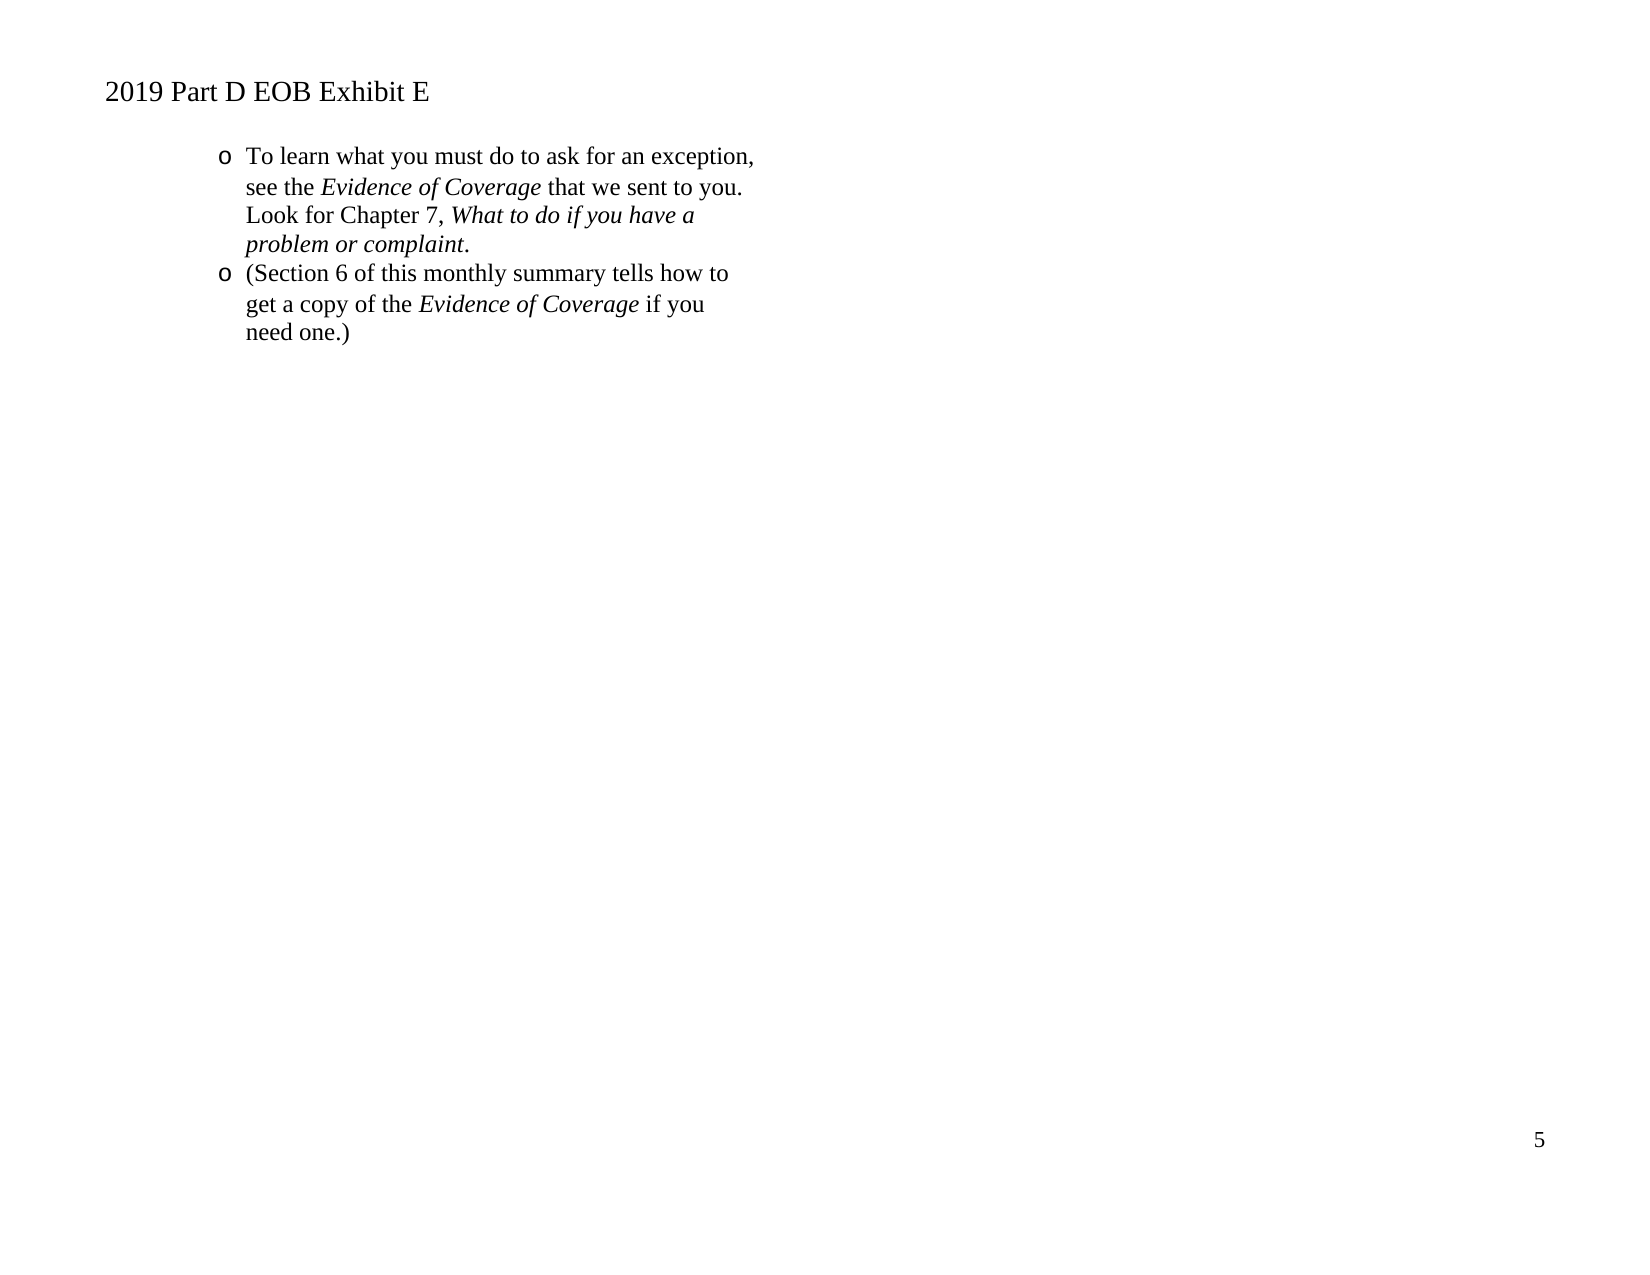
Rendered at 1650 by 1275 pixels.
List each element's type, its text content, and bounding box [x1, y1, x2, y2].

list (Section 6 of this monthly summary tells how to get a copy of the Evidence of Coverage if you need one.) [217, 258, 752, 346]
list To learn what you must do to ask for an exception, see the Evidence of Coverage that we sent to you. Look for Chapter 7, What to do if you have a problem or complaint. [217, 141, 771, 258]
